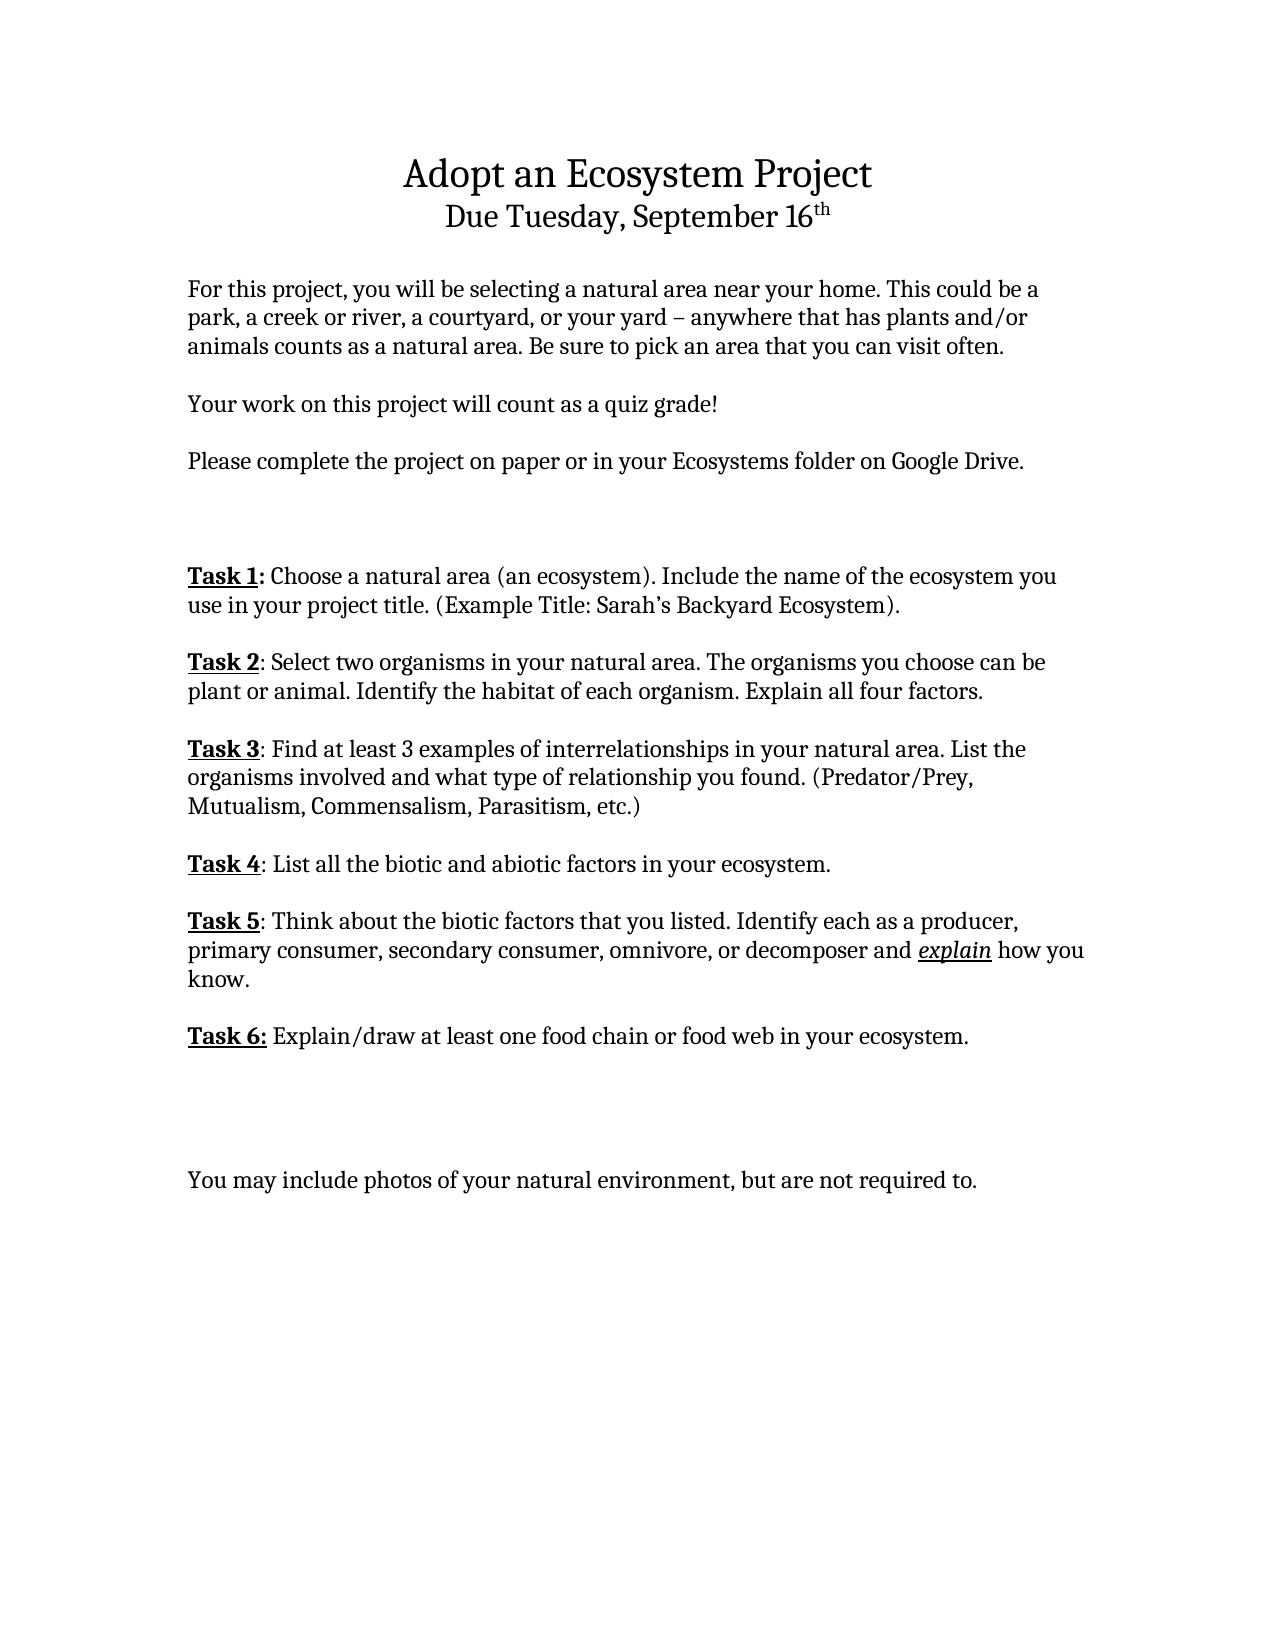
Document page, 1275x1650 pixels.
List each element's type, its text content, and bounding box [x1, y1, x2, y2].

text Please complete the project on paper or in your Ecosystems folder on Google Drive. [187, 447, 1087, 476]
text Task 6: Explain/draw at least one food chain or food web in your ecosystem. [187, 1022, 1087, 1051]
text Due Tuesday, September 16th [187, 198, 1087, 236]
text Task 5: Think about the biotic factors that you listed. Identify each as a producer, primary consumer, secondary consumer, omnivore, or decomposer and explain how you know. [187, 907, 1087, 993]
text For this project, you will be selecting a natural area near your home. This could be a park, a creek or river, a courtyard, or your yard – anywhere that has plants and/or animals counts as a natural area. Be sure to pick an area that you can visit often. [187, 274, 1087, 361]
text Task 4: List all the biotic and abiotic factors in your ecosystem. [187, 849, 1087, 878]
text Your work on this project will count as a quiz grade! [187, 389, 1087, 418]
text You may include photos of your natural environment, but are not required to. [187, 1166, 1087, 1194]
text Adopt an Ecosystem Project [187, 150, 1087, 198]
text Task 1: Choose a natural area (an ecosystem). Include the name of the ecosystem you use in your project title. (Example Title: Sarah’s Backyard Ecosystem). [187, 562, 1087, 619]
text Task 2: Select two organisms in your natural area. The organisms you choose can be plant or animal. Identify the habitat of each organism. Explain all four factors. [187, 648, 1087, 706]
text Task 3: Find at least 3 examples of interrelationships in your natural area. List the organisms involved and what type of relationship you found. (Predator/Prey, Mutualism, Commensalism, Parasitism, etc.) [187, 734, 1087, 821]
